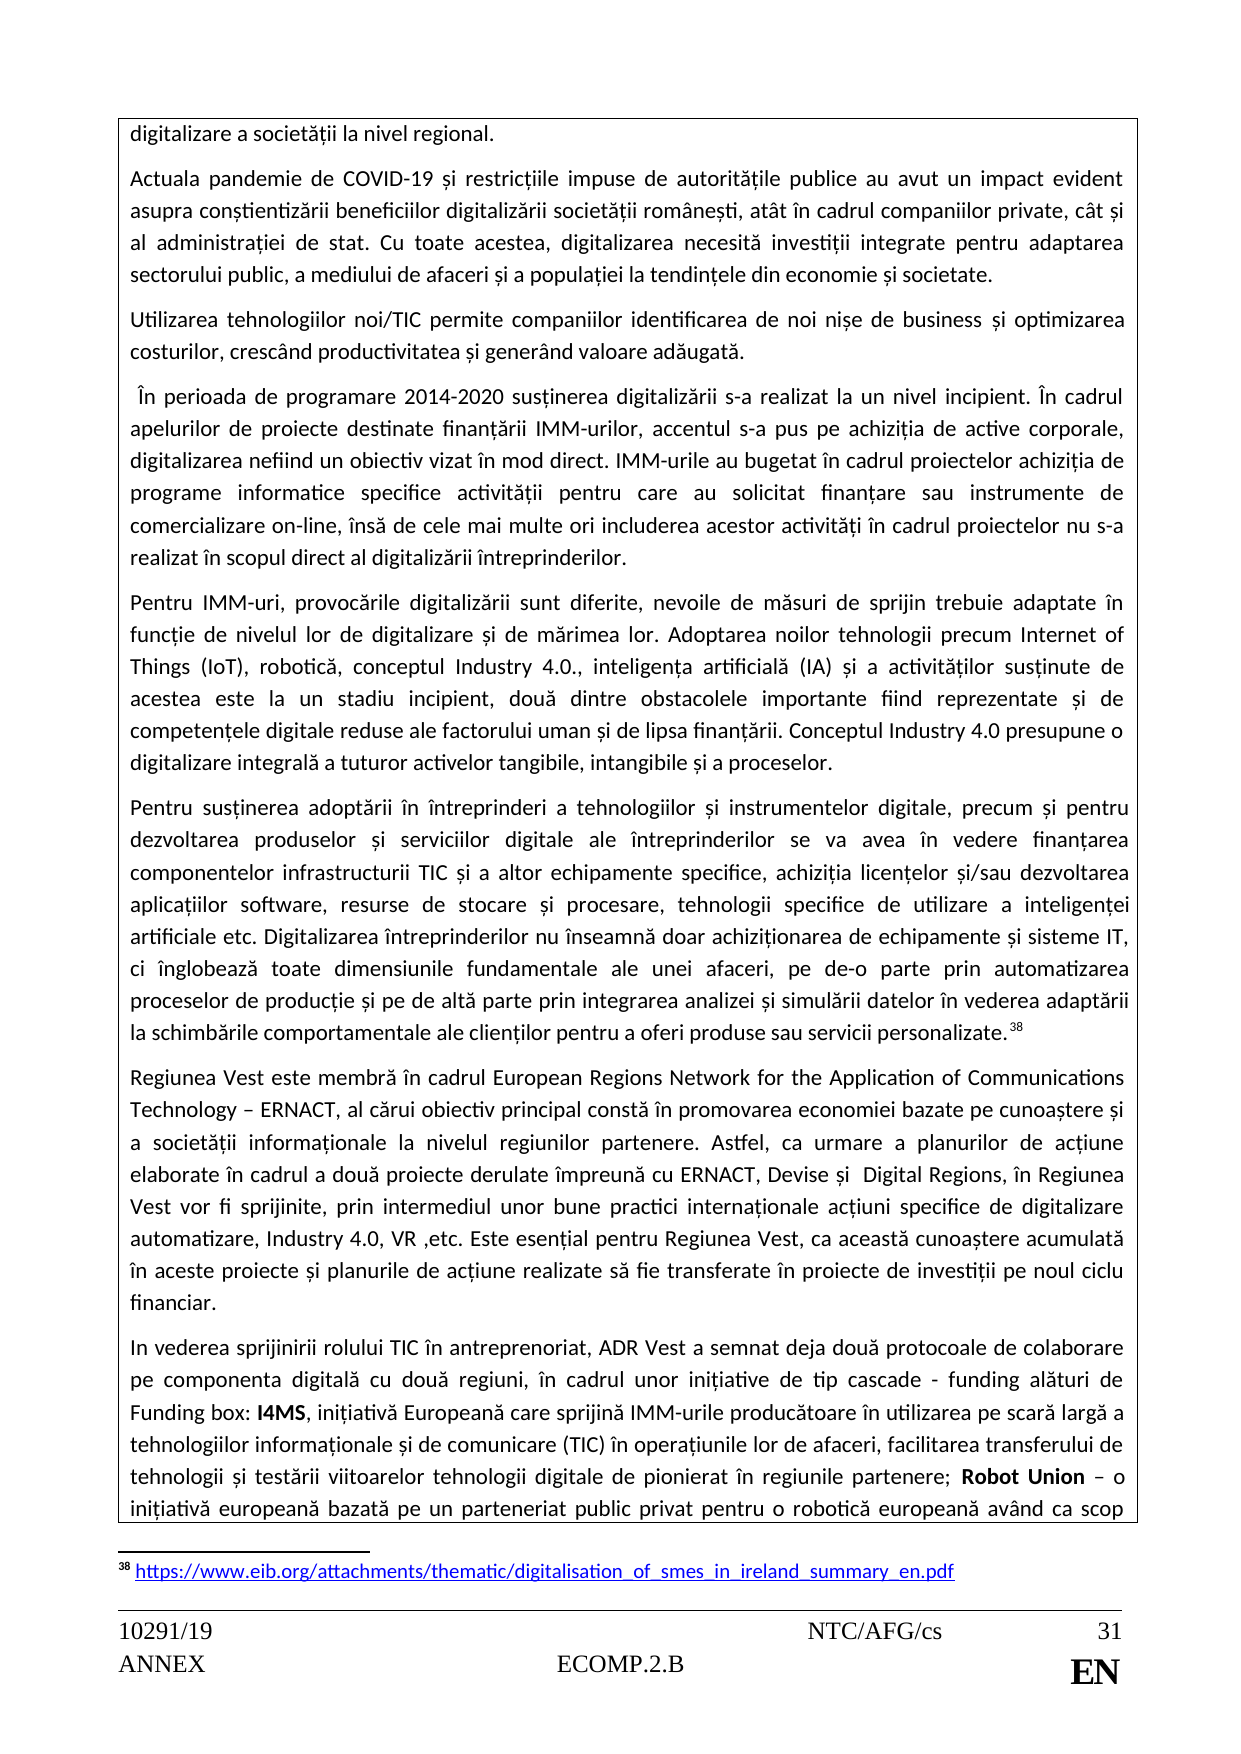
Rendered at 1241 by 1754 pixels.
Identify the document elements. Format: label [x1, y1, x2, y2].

table_header [119, 119, 1137, 1522]
